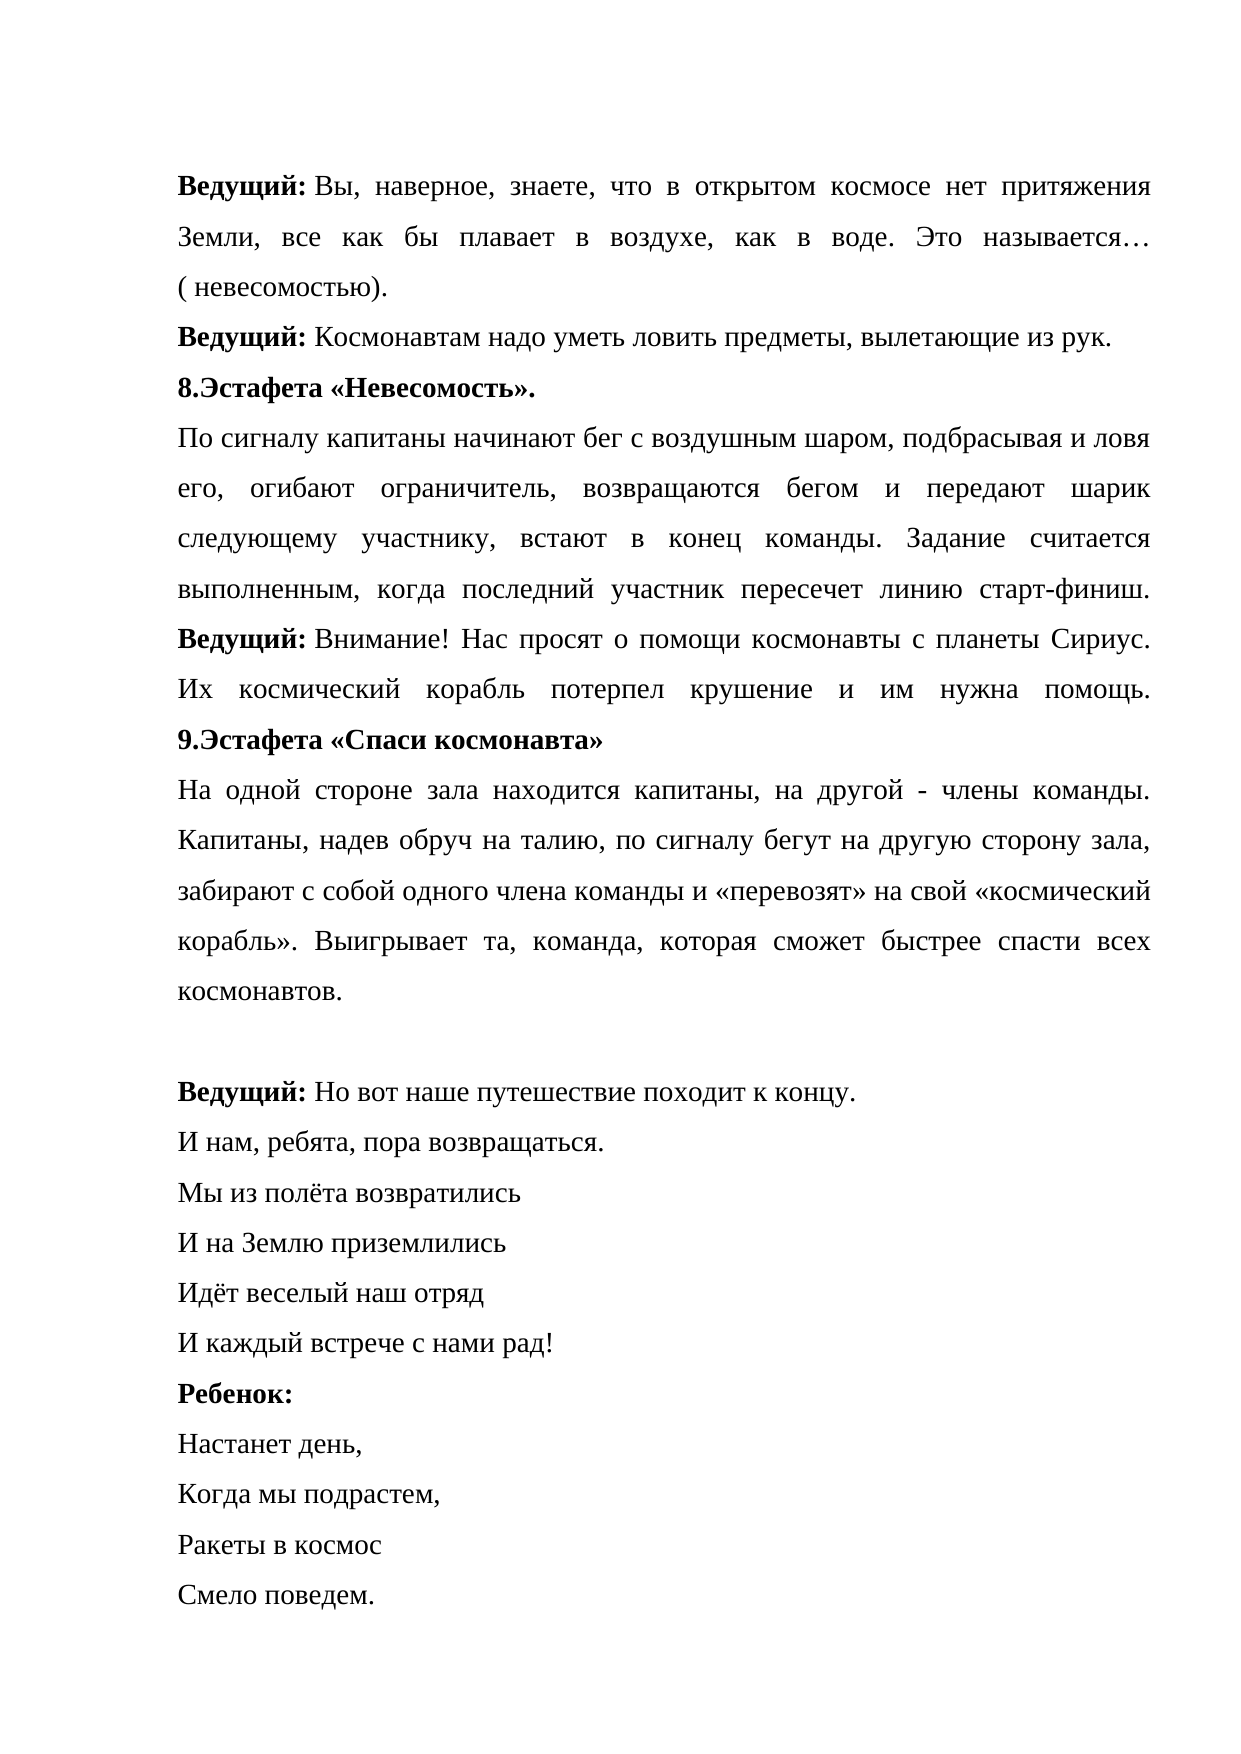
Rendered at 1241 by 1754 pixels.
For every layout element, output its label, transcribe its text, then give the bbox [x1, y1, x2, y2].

text Смело поведем. [177, 1577, 1152, 1611]
text Ведущий: Космонавтам надо уметь ловить предметы, вылетающие из рук. [177, 319, 1152, 353]
text 8.Эстафета «Невесомость». [177, 370, 1152, 403]
text И на Землю приземлились [177, 1225, 1152, 1258]
text Когда мы подрастем, [177, 1477, 1152, 1510]
text На одной стороне зала находится капитаны, на другой - члены команды. Капитаны, надев обруч на талию, по сигналу бегут на другую сторону зала, забирают с собой одного члена команды и «перевозят» на свой «космический корабль». Выигрывает та, команда, которая сможет быстрее спасти всех космонавтов. Ведущий: Но вот наше путешествие походит к концу. [177, 772, 1152, 1108]
text Настанет день, [177, 1426, 1152, 1460]
text И нам, ребята, пора возвращаться. [177, 1124, 1152, 1158]
text И каждый встрече с нами рад! [177, 1326, 1152, 1359]
text По сигналу капитаны начинают бег с воздушным шаром, подбрасывая и ловя его, огибают ограничитель, возвращаются бегом и передают шарик следующему участнику, встают в конец команды. Задание считается выполненным, когда последний участник пересечет линию старт-финиш. Ведущий: Внимание! Нас просят о помощи космонавты с планеты Сириус. Их космический корабль потерпел крушение и им нужна помощь. 9.Эстафета «Спаси космонавта» [177, 420, 1152, 755]
text Ведущий: Вы, наверное, знаете, что в открытом космосе нет притяжения Земли, все как бы плавает в воздухе, как в воде. Это называется…( невесомостью). [177, 118, 1152, 303]
text Мы из полёта возвратились [177, 1175, 1152, 1208]
text Ракеты в космос [177, 1527, 1152, 1560]
text Идёт веселый наш отряд [177, 1275, 1152, 1309]
text Ребенок: [177, 1376, 1152, 1409]
